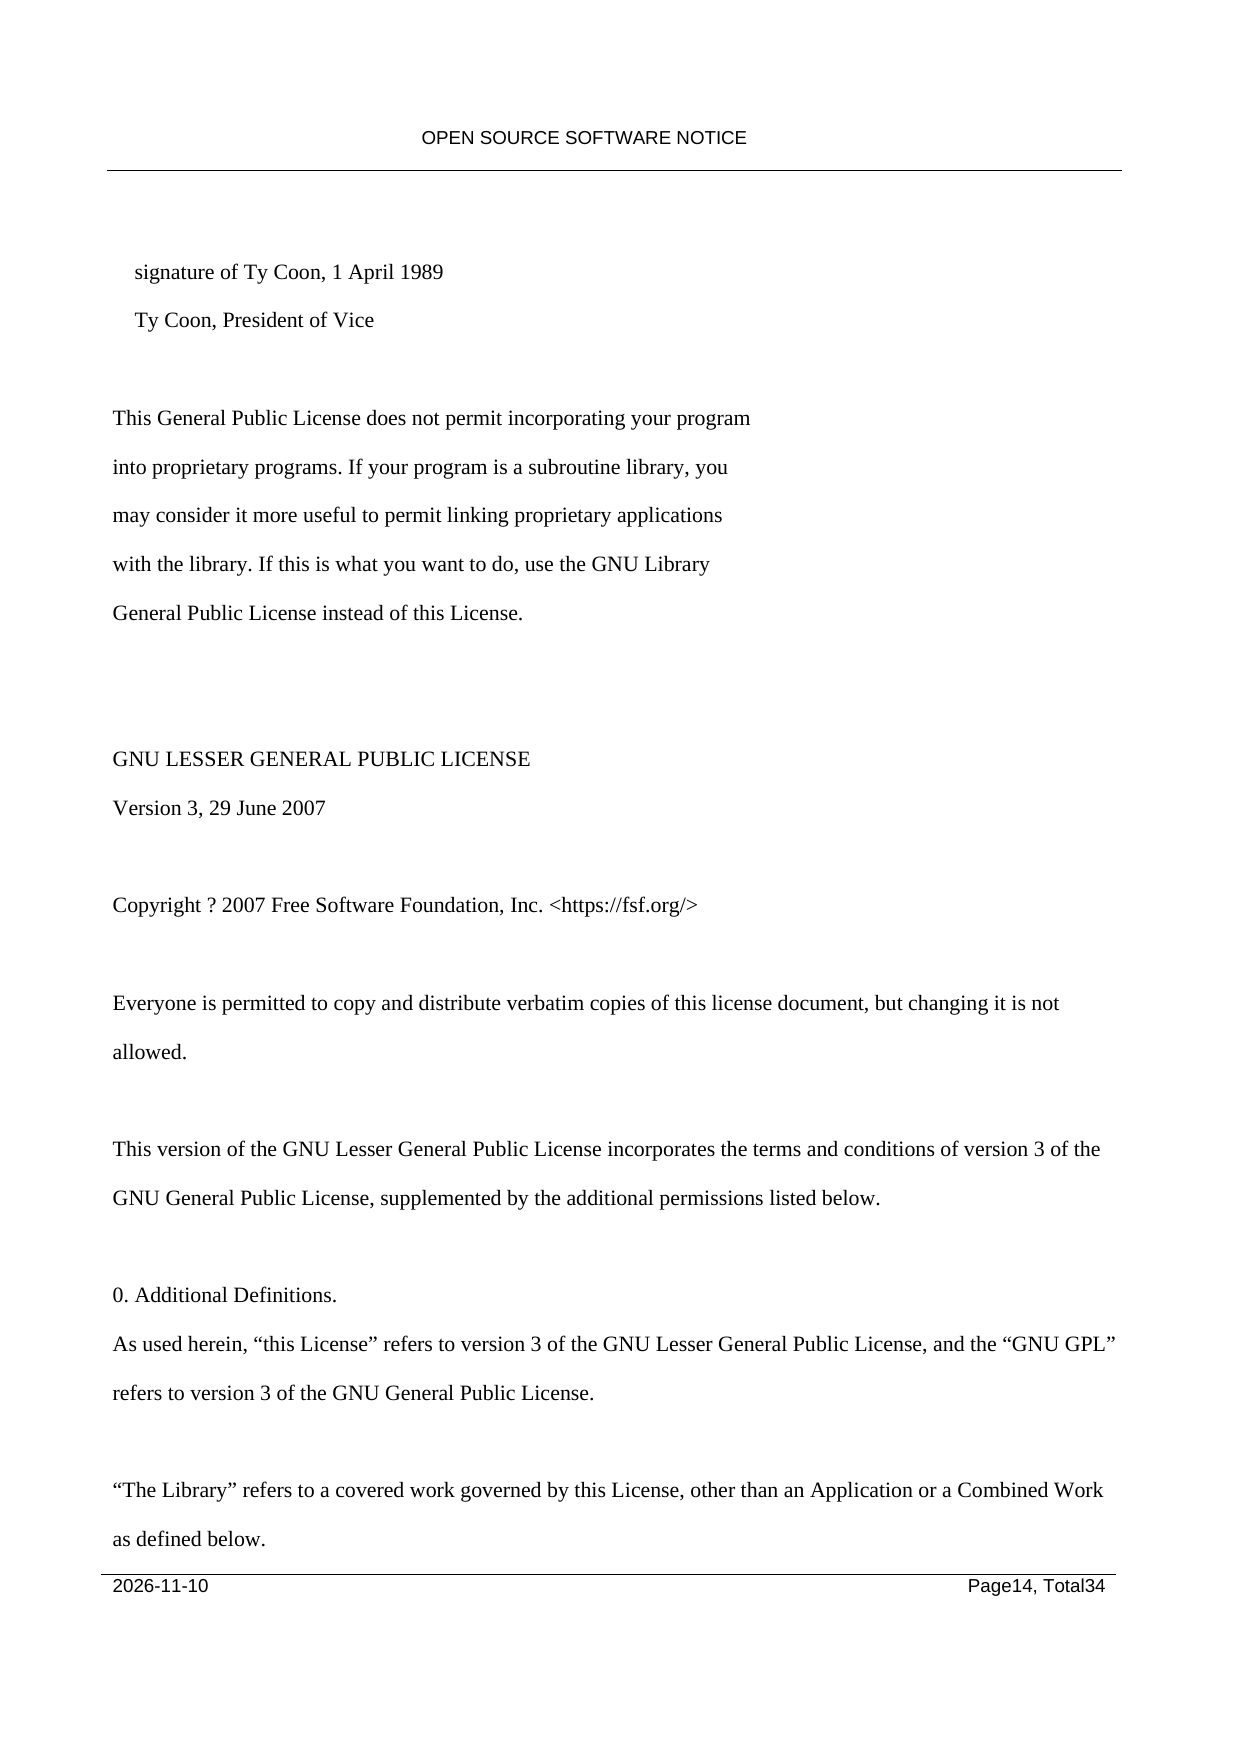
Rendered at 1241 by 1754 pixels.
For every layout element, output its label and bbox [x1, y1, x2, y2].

text [112, 206, 1128, 1555]
